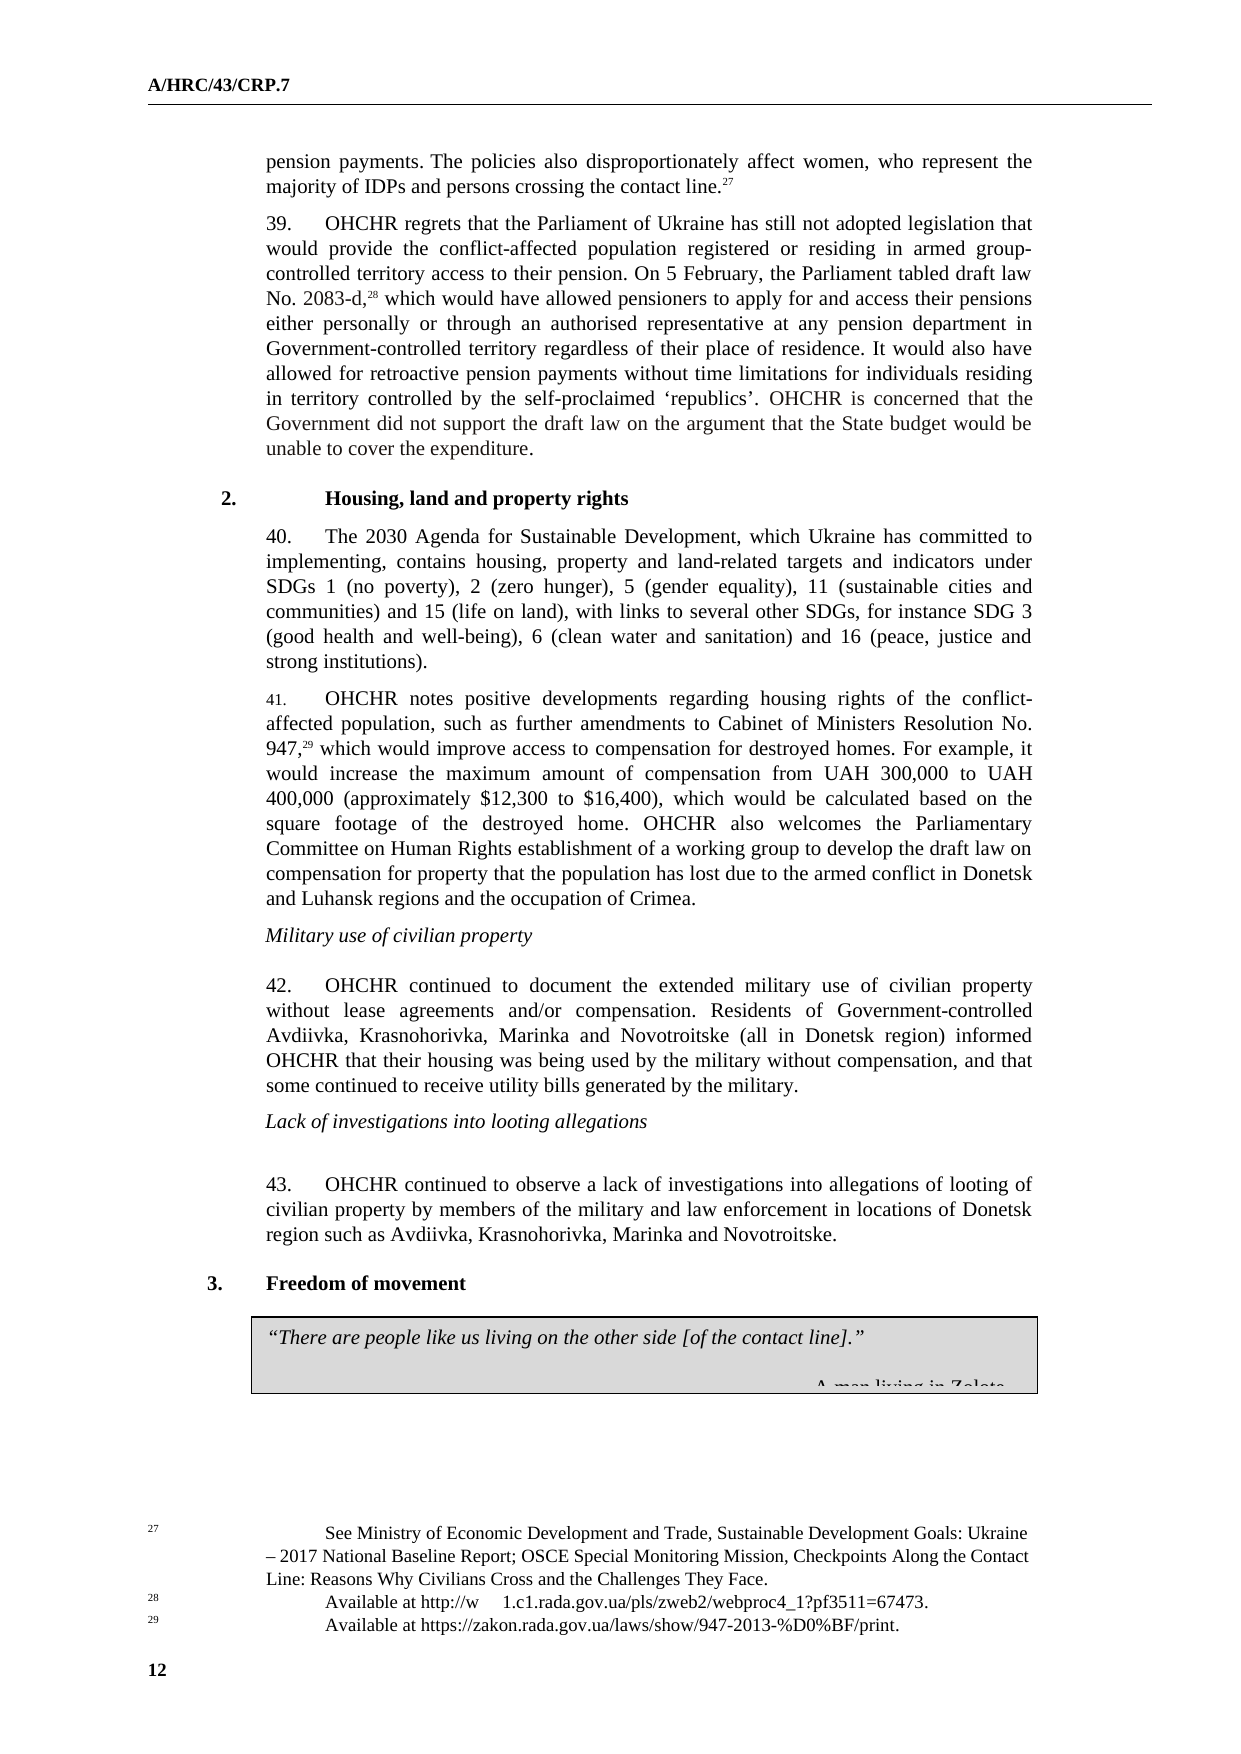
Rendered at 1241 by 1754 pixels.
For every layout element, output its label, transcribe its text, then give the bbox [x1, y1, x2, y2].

text 42. OHCHR continued to document the extended military use of civilian property without lease agreements and/or compensation. Residents of Government-controlled Avdiivka, Krasnohorivka, Marinka and Novotroitske (all in Donetsk region) informed OHCHR that their housing was being used by the military without compensation, and that some continued to receive utility bills generated by the military. [266, 972, 1033, 1097]
text 3. Freedom of movement [207, 1271, 1033, 1296]
subtitle Military use of civilian property [206, 923, 1152, 947]
text 2. Housing, land and property rights [148, 485, 1033, 510]
text 39. OHCHR regrets that the Parliament of Ukraine has still not adopted legislation that would provide the conflict-affected population registered or residing in armed group-controlled territory access to their pension. On 5 February, the Parliament tabled draft law No. 2083-d, which would have allowed pensioners to apply for and access their pensions either personally or through an authorised representative at any pension department in Government-controlled territory regardless of their place of residence. It would also have allowed for retroactive pension payments without time limitations for individuals residing in territory controlled by the self-proclaimed ‘republics’. OHCHR is concerned that the Government did not support the draft law on the argument that the State budget would be unable to cover the expenditure. [266, 210, 1033, 460]
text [266, 148, 1033, 198]
text 41. OHCHR notes positive developments regarding housing rights of the conflict-affected population, such as further amendments to Cabinet of Ministers Resolution No. 947, which would improve access to compensation for destroyed homes. For example, it would increase the maximum amount of compensation from UAH 300,000 to UAH 400,000 (approximately $12,300 to $16,400), which would be calculated based on the square footage of the destroyed home. OHCHR also welcomes the Parliamentary Committee on Human Rights establishment of a working group to develop the draft law on compensation for property that the population has lost due to the armed conflict in Donetsk and Luhansk regions and the occupation of Crimea. [266, 685, 1033, 910]
text 40. The 2030 Agenda for Sustainable Development, which Ukraine has committed to implementing, contains housing, property and land-related targets and indicators under SDGs 1 (no poverty), 2 (zero hunger), 5 (gender equality), 11 (sustainable cities and communities) and 15 (life on land), with links to several other SDGs, for instance SDG 3 (good health and well-being), 6 (clean water and sanitation) and 16 (peace, justice and strong institutions). [266, 523, 1033, 673]
subtitle Lack of investigations into looting allegations [206, 1109, 1152, 1133]
text 43. OHCHR continued to observe a lack of investigations into allegations of looting of civilian property by members of the military and law enforcement in locations of Donetsk region such as Avdiivka, Krasnohorivka, Marinka and Novotroitske. [266, 1171, 1033, 1246]
